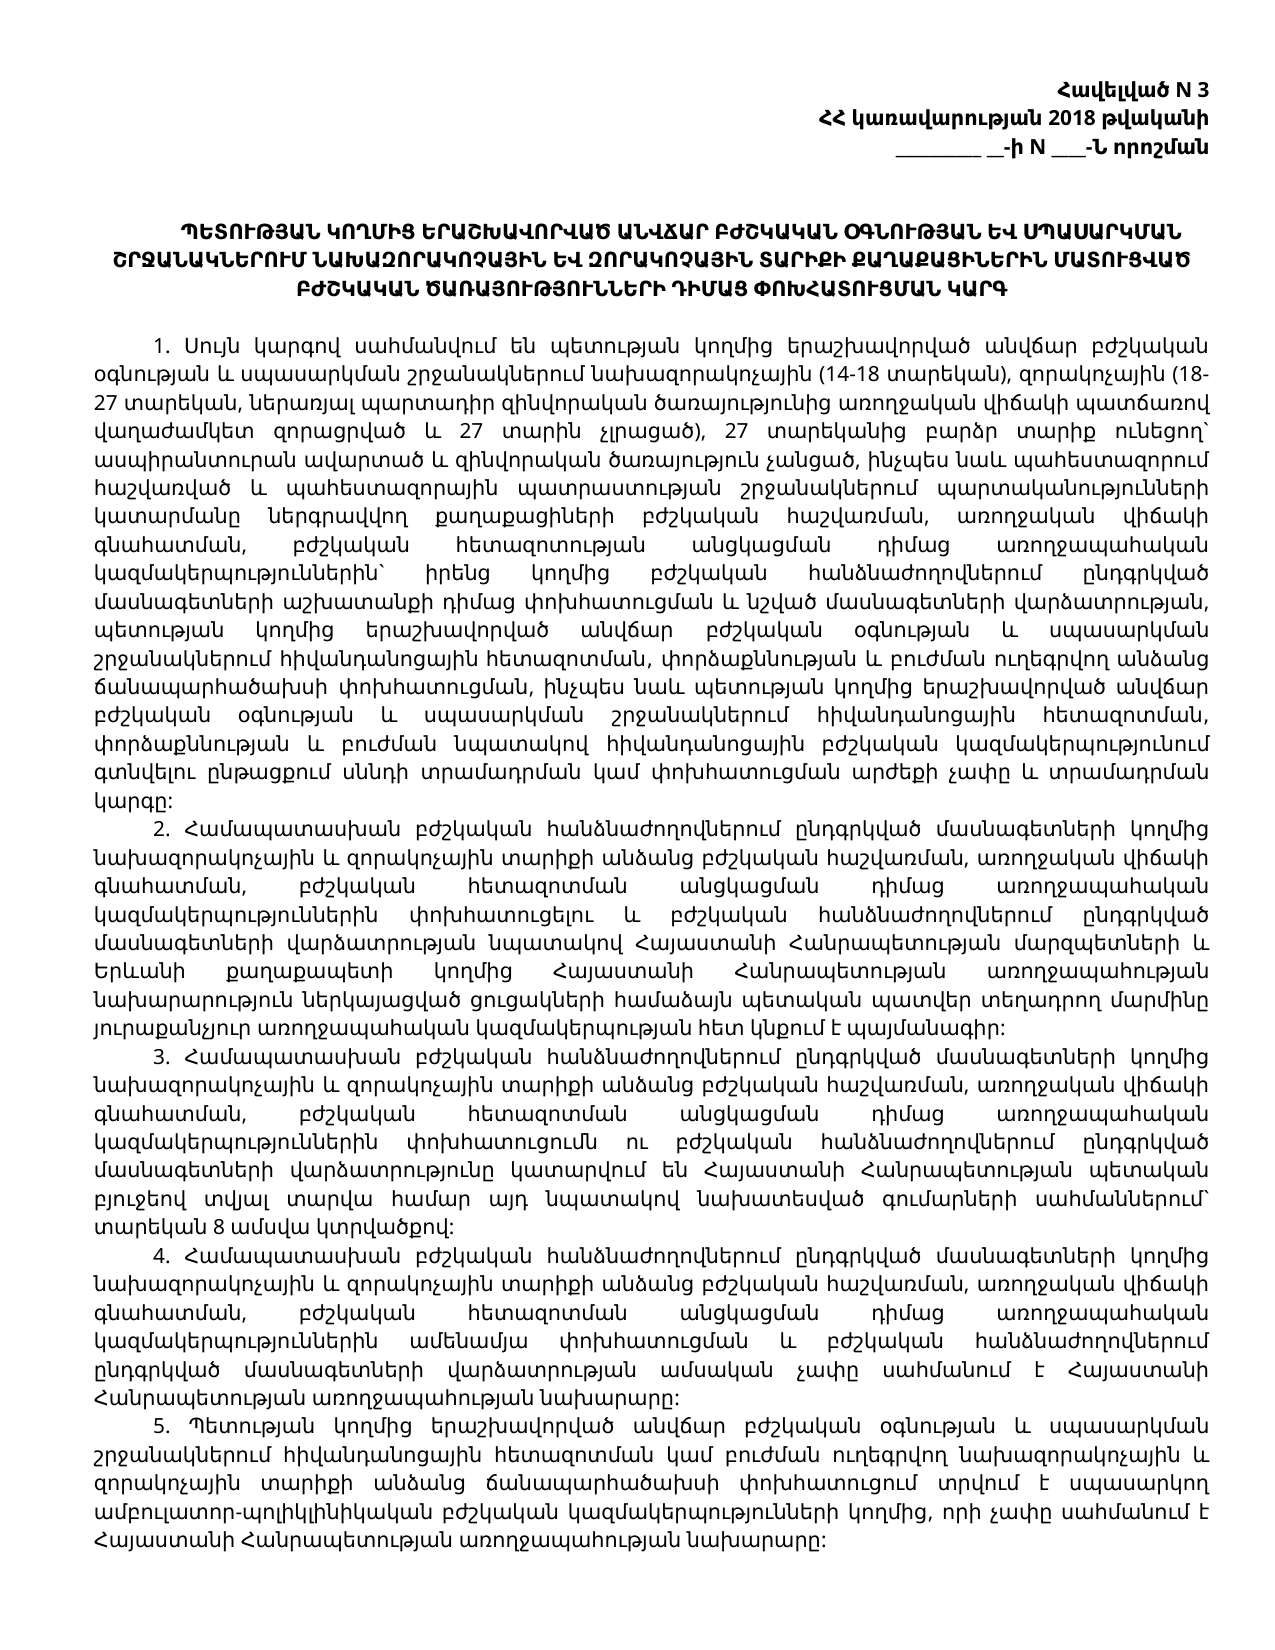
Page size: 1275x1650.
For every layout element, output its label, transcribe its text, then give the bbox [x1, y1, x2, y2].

text 3. Համապատասխան բժշկական հանձնաժողովներում ընդգրկված մասնագետների կողմից նախազորակոչային և զորակոչային տարիքի անձանց բժշկական հաշվառման, առողջական վիճակի գնահատման, բժշկական հետազոտման անցկացման դիմաց առողջապահական կազմակերպություններին փոխհատուցումն ու բժշկական հանձնաժողովներում ընդգրկված մասնագետների վարձատրությունը կատարվում են Հայաստանի Հանրապետության պետական բյուջեով տվյալ տարվա համար այդ նպատակով նախատեսված գումարների սահմաններում` տարեկան 8 ամսվա կտրվածքով: [94, 1042, 1209, 1241]
text 5. Պետության կողմից երաշխավորված անվճար բժշկական օգնության և սպասարկման շրջանակներում հիվանդանոցային հետազոտման կամ բուժման ուղեգրվող նախազորակոչային և զորակոչային տարիքի անձանց ճանապարհածախսի փոխհատուցում տրվում է սպասարկող ամբուլատոր-պոլիկլինիկական բժշկական կազմակերպությունների կողմից, որի չափը սահմանում է Հայաստանի Հանրապետության առողջապահության նախարարը: [94, 1412, 1209, 1554]
text ՊԵՏՈՒԹՅԱՆ ԿՈՂՄԻՑ ԵՐԱՇԽԱՎՈՐՎԱԾ ԱՆՎՃԱՐ ԲԺՇԿԱԿԱՆ ՕԳՆՈՒԹՅԱՆ ԵՎ ՍՊԱՍԱՐԿՄԱՆ ՇՐՋԱՆԱԿՆԵՐՈՒՄ ՆԱԽԱԶՈՐԱԿՈՉԱՅԻՆ ԵՎ ԶՈՐԱԿՈՉԱՅԻՆ ՏԱՐԻՔԻ ՔԱՂԱՔԱՑԻՆԵՐԻՆ ՄԱՏՈՒՑՎԱԾ ԲԺՇԿԱԿԱՆ ԾԱՌԱՅՈՒԹՅՈՒՆՆԵՐԻ ԴԻՄԱՑ ՓՈԽՀԱՏՈՒՑՄԱՆ ԿԱՐԳ [94, 217, 1209, 302]
text 1. Սույն կարգով սահմանվում են պետության կողմից երաշխավորված անվճար բժշկական օգնության և սպասարկման շրջանակներում նախազորակոչային (14-18 տարեկան), զորակոչային (18-27 տարեկան, ներառյալ պարտադիր զինվորական ծառայությունից առողջական վիճակի պատճառով վաղաժամկետ զորացրված և 27 տարին չլրացած), 27 տարեկանից բարձր տարիք ունեցող` ասպիրանտուրան ավարտած և զինվորական ծառայություն չանցած, ինչպես նաև պահեստազորում հաշվառված և պահեստազորային պատրաստության շրջանակներում պարտականությունների կատարմանը ներգրավվող քաղաքացիների բժշկական հաշվառման, առողջական վիճակի գնահատման, բժշկական հետազոտության անցկացման դիմաց առողջապահական կազմակերպություններին` իրենց կողմից բժշկական հանձնաժողովներում ընդգրկված մասնագետների աշխատանքի դիմաց փոխհատուցման և նշված մասնագետների վարձատրության, պետության կողմից երաշխավորված անվճար բժշկական օգնության և սպասարկման շրջանակներում հիվանդանոցային հետազոտման, փորձաքննության և բուժման ուղեգրվող անձանց ճանապարհածախսի փոխհատուցման, ինչպես նաև պետության կողմից երաշխավորված անվճար բժշկական օգնության և սպասարկման շրջանակներում հիվանդանոցային հետազոտման, փորձաքննության և բուժման նպատակով հիվանդանոցային բժշկական կազմակերպությունում գտնվելու ընթացքում սննդի տրամադրման կամ փոխհատուցման արժեքի չափը և տրամադրման կարգը: [94, 331, 1209, 814]
text Հավելված N 3 ՀՀ կառավարության 2018 թվականի __________ __-ի N ____-Ն որոշման [94, 75, 1209, 160]
text 4. Համապատասխան բժշկական հանձնաժողովներում ընդգրկված մասնագետների կողմից նախազորակոչային և զորակոչային տարիքի անձանց բժշկական հաշվառման, առողջական վիճակի գնահատման, բժշկական հետազոտման անցկացման դիմաց առողջապահական կազմակերպություններին ամենամյա փոխհատուցման և բժշկական հանձնաժողովներում ընդգրկված մասնագետների վարձատրության ամսական չափը սահմանում է Հայաստանի Հանրապետության առողջապահության նախարարը: [94, 1241, 1209, 1412]
text 2. Համապատասխան բժշկական հանձնաժողովներում ընդգրկված մասնագետների կողմից նախազորակոչային և զորակոչային տարիքի անձանց բժշկական հաշվառման, առողջական վիճակի գնահատման, բժշկական հետազոտման անցկացման դիմաց առողջապահական կազմակերպություններին փոխհատուցելու և բժշկական հանձնաժողովներում ընդգրկված մասնագետների վարձատրության նպատակով Հայաստանի Հանրապետության մարզպետների և Երևանի քաղաքապետի կողմից Հայաստանի Հանրապետության առողջապահության նախարարություն ներկայացված ցուցակների համաձայն պետական պատվեր տեղադրող մարմինը յուրաքանչյուր առողջապահական կազմակերպության հետ կնքում է պայմանագիր: [94, 814, 1209, 1042]
